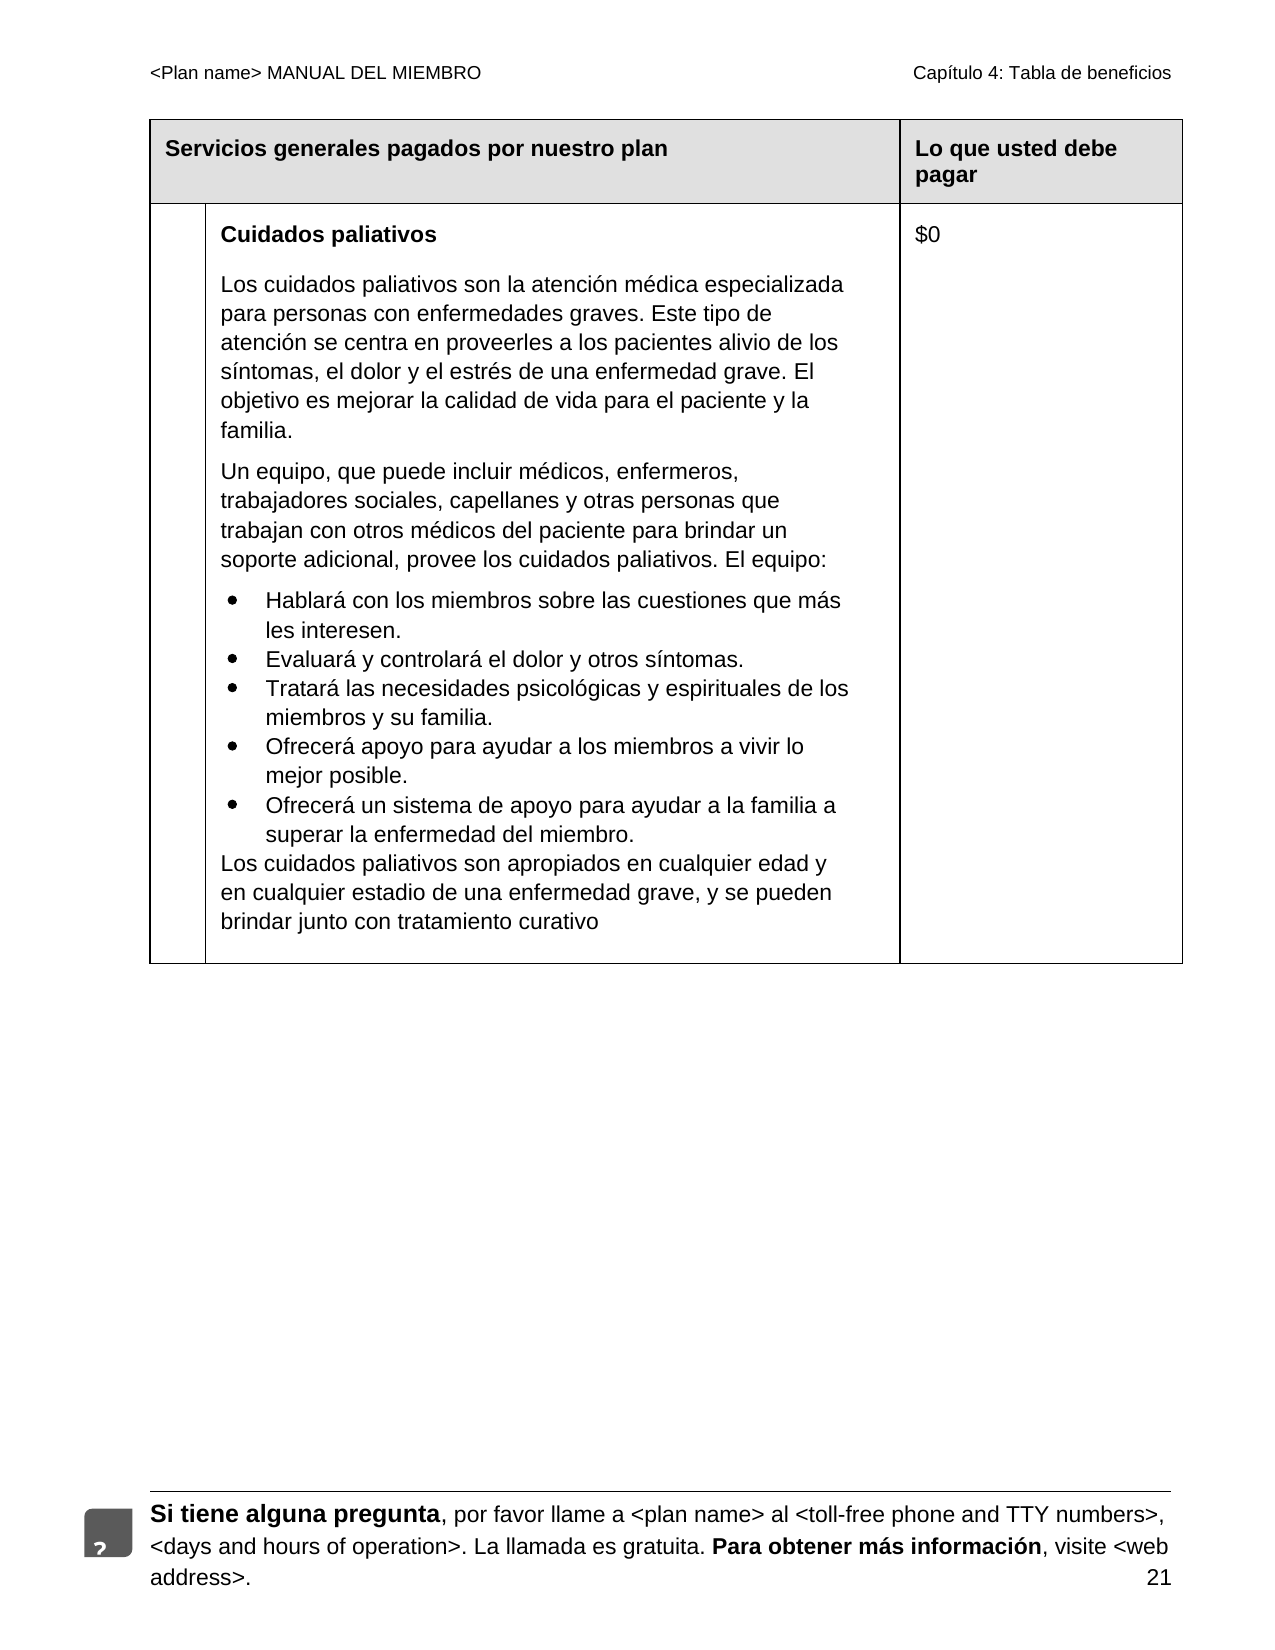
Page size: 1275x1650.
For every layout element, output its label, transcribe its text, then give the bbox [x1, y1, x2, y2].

table_cell $0 [901, 204, 1182, 963]
table_cell Cuidados paliativos Los cuidados paliativos son la atención médica especializada para personas con enfermedades graves. Este tipo de atención se centra en proveerles a los pacientes alivio de los síntomas, el dolor y el estrés de una enfermedad grave. El objetivo es mejorar la calidad de vida para el paciente y la familia. Un equipo, que puede incluir médicos, enfermeros, trabajadores sociales, capellanes y otras personas que trabajan con otros médicos del paciente para brindar un soporte adicional, provee los cuidados paliativos. El equipo: Hablará con los miembros sobre las cuestiones que más les interesen. Evaluará y controlará el dolor y otros síntomas. Tratará las necesidades psicológicas y espirituales de los miembros y su familia. Ofrecerá apoyo para ayudar a los miembros a vivir lo mejor posible. Ofrecerá un sistema de apoyo para ayudar a la familia a superar la enfermedad del miembro. Los cuidados paliativos son apropiados en cualquier edad y en cualquier estadio de una enfermedad grave, y se pueden brindar junto con tratamiento curativo [206, 204, 899, 963]
table_header Servicios generales pagados por nuestro plan [151, 120, 899, 203]
table_cell [151, 204, 205, 963]
table_header Lo que usted debe pagar [901, 120, 1182, 203]
